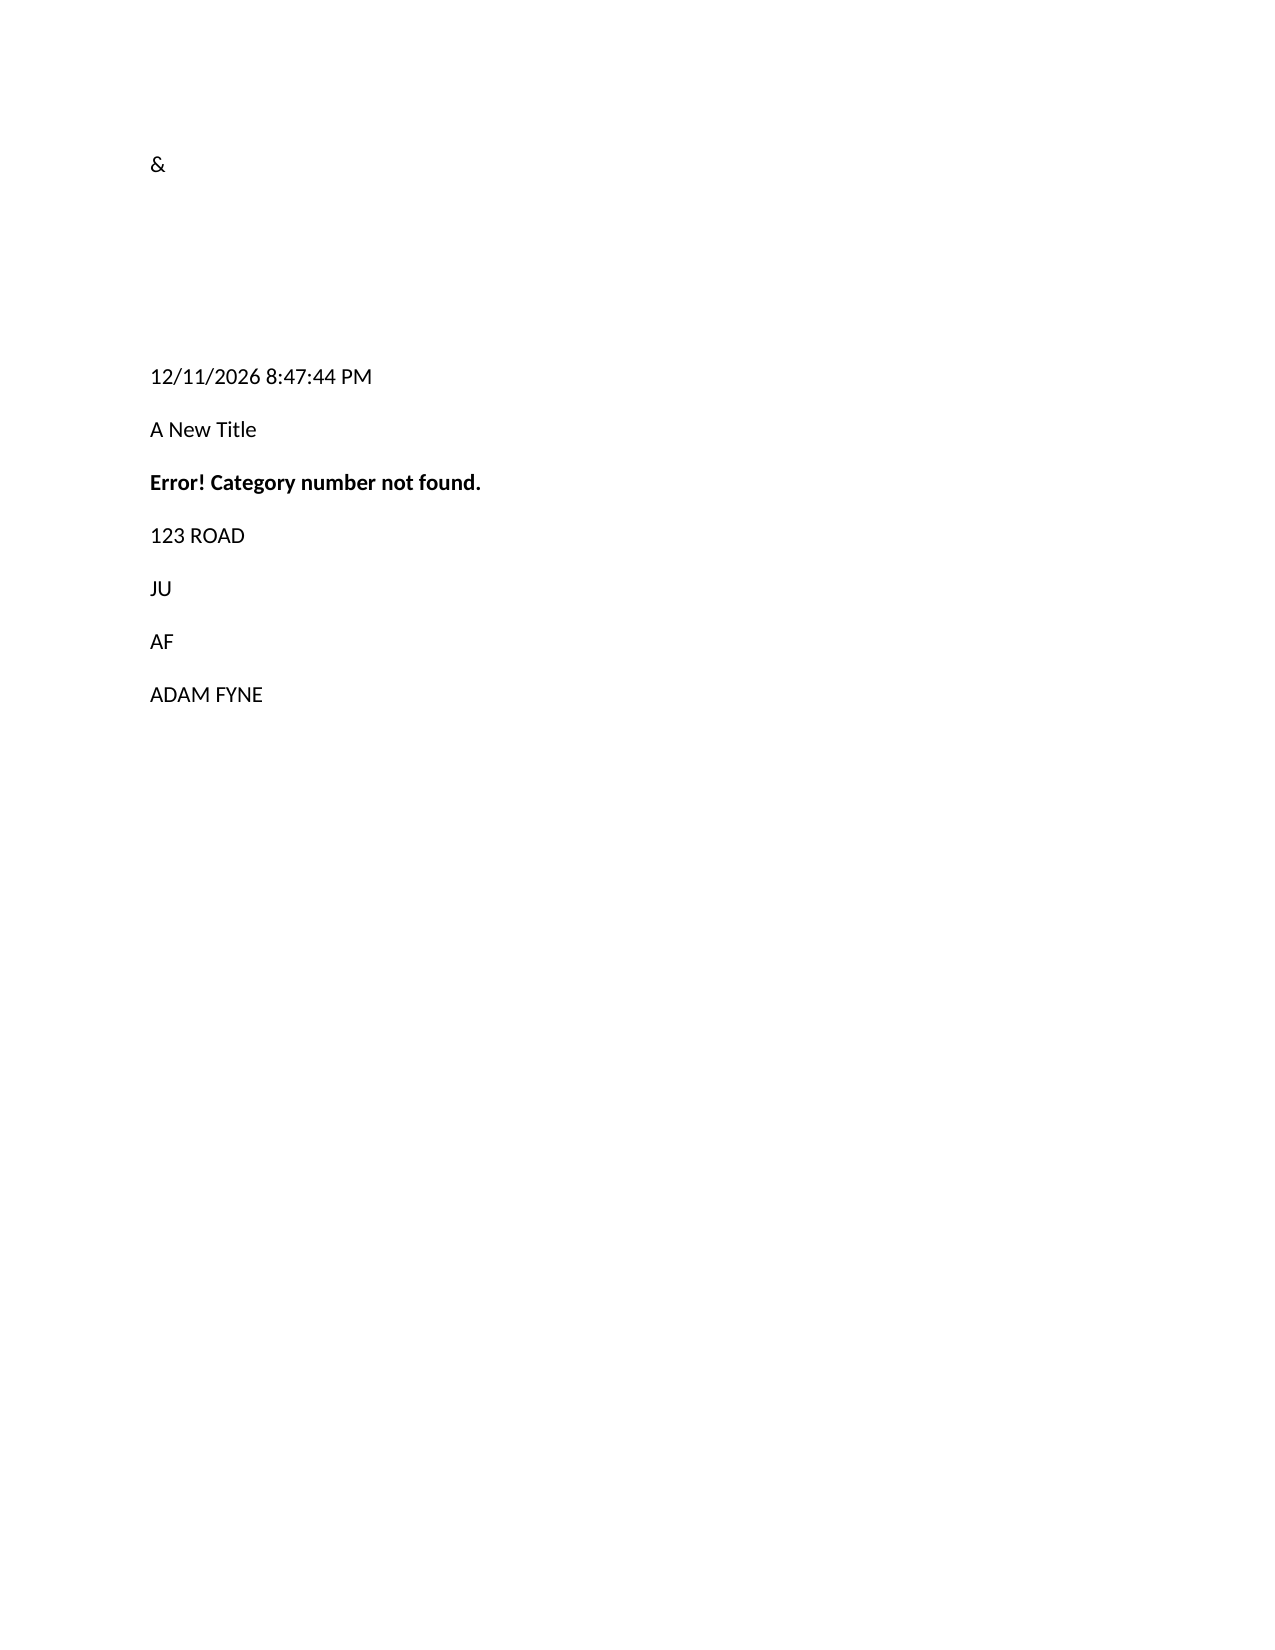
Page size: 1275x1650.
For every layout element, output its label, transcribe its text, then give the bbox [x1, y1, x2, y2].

text Error! Category number not found. [150, 468, 1125, 496]
text A New Title [150, 415, 1125, 443]
text JU [150, 574, 1125, 602]
text 13/01/2025 10:05:07 AM [150, 362, 1125, 390]
text 123 ROAD [150, 521, 1125, 549]
text AF [150, 627, 1125, 655]
text ADAM FYNE [150, 680, 1125, 708]
